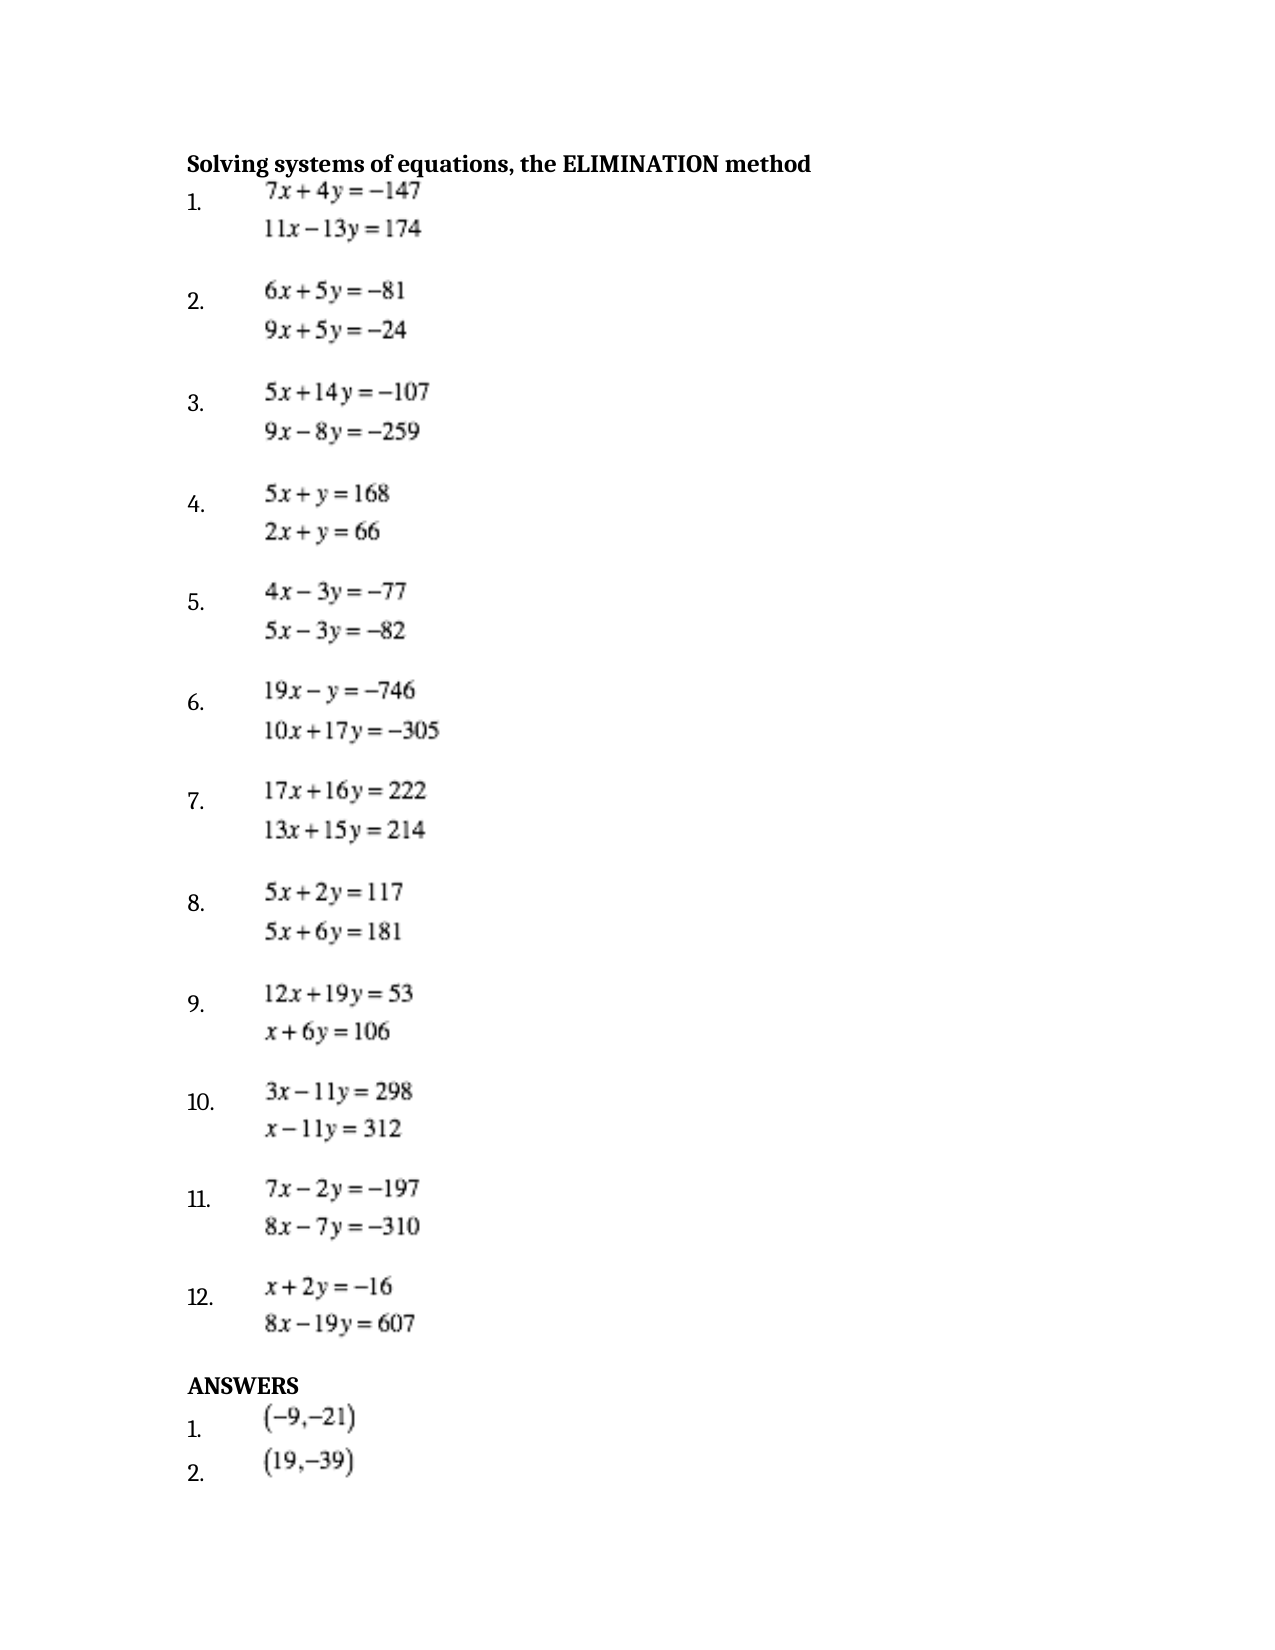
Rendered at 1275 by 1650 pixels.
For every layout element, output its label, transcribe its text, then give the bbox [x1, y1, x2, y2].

picture [262, 716, 446, 750]
picture [262, 1019, 396, 1051]
picture [262, 1311, 421, 1343]
picture [262, 216, 427, 248]
text 1. [187, 1400, 1087, 1444]
text 2. [187, 276, 1087, 316]
picture [262, 917, 407, 951]
text 4. [187, 479, 1087, 519]
picture [262, 1444, 359, 1482]
picture [262, 815, 432, 850]
text 2. [187, 1444, 1087, 1488]
text Solving systems of equations, the ELIMINATION method [187, 150, 1087, 179]
picture [262, 519, 386, 551]
text 3. [187, 378, 1087, 417]
picture [262, 1214, 425, 1246]
picture [262, 877, 409, 912]
text 5. [187, 579, 1087, 617]
text 8. [187, 878, 1087, 917]
text 9. [187, 979, 1087, 1019]
picture [262, 276, 411, 310]
picture [262, 1079, 419, 1111]
text 6. [187, 679, 1087, 716]
text 10. [187, 1079, 1087, 1117]
text 7. [187, 778, 1087, 816]
picture [262, 178, 425, 210]
picture [262, 1400, 361, 1438]
text ANSWERS [187, 1372, 1087, 1400]
picture [262, 1176, 425, 1208]
text 11. [187, 1177, 1087, 1214]
picture [262, 479, 396, 513]
picture [262, 678, 421, 710]
picture [262, 616, 411, 650]
picture [262, 1116, 407, 1148]
picture [262, 377, 436, 412]
text 1. [187, 179, 1087, 216]
picture [262, 1274, 398, 1306]
picture [262, 778, 432, 810]
picture [262, 979, 417, 1013]
picture [262, 417, 425, 451]
picture [262, 579, 413, 611]
picture [262, 315, 413, 350]
text 12. [187, 1274, 1087, 1312]
